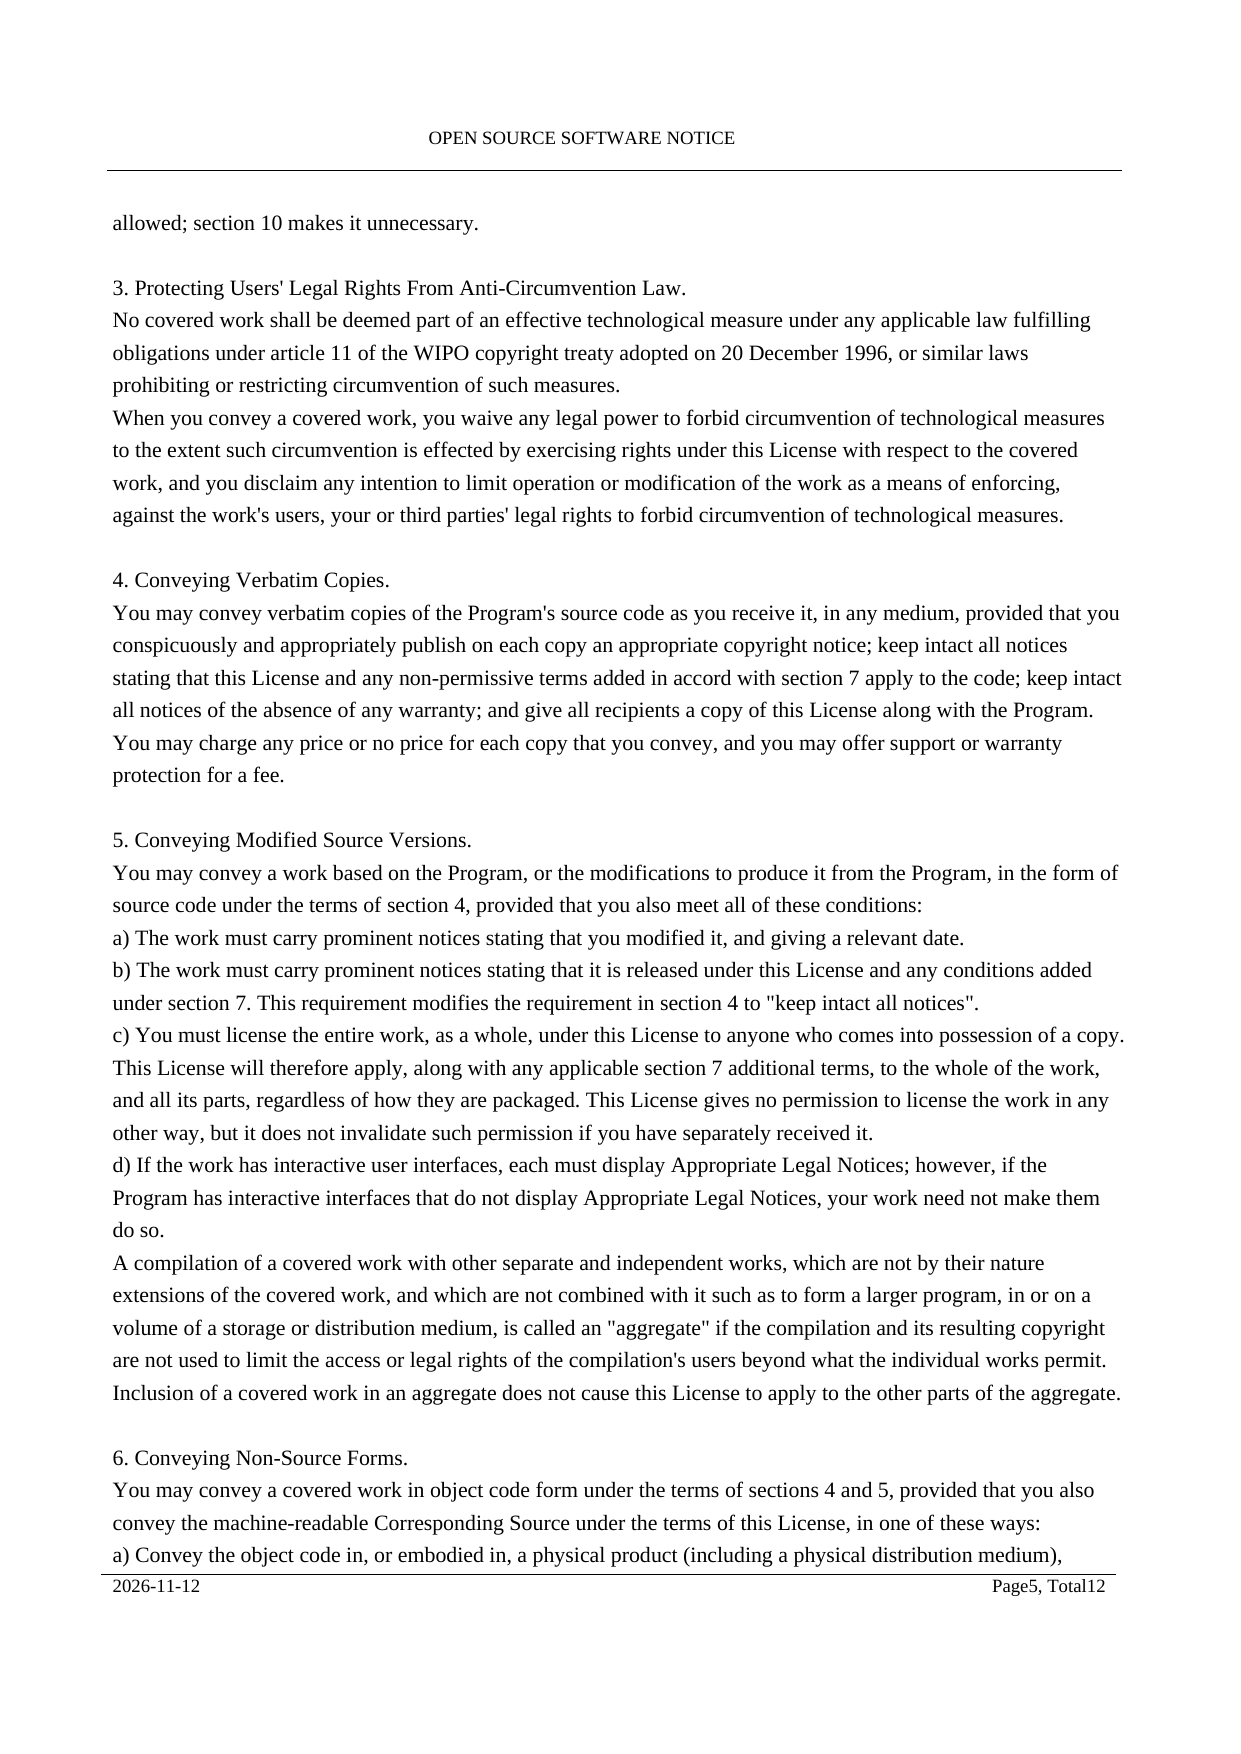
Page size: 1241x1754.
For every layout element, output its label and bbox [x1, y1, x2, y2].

text [112, 206, 1128, 1571]
